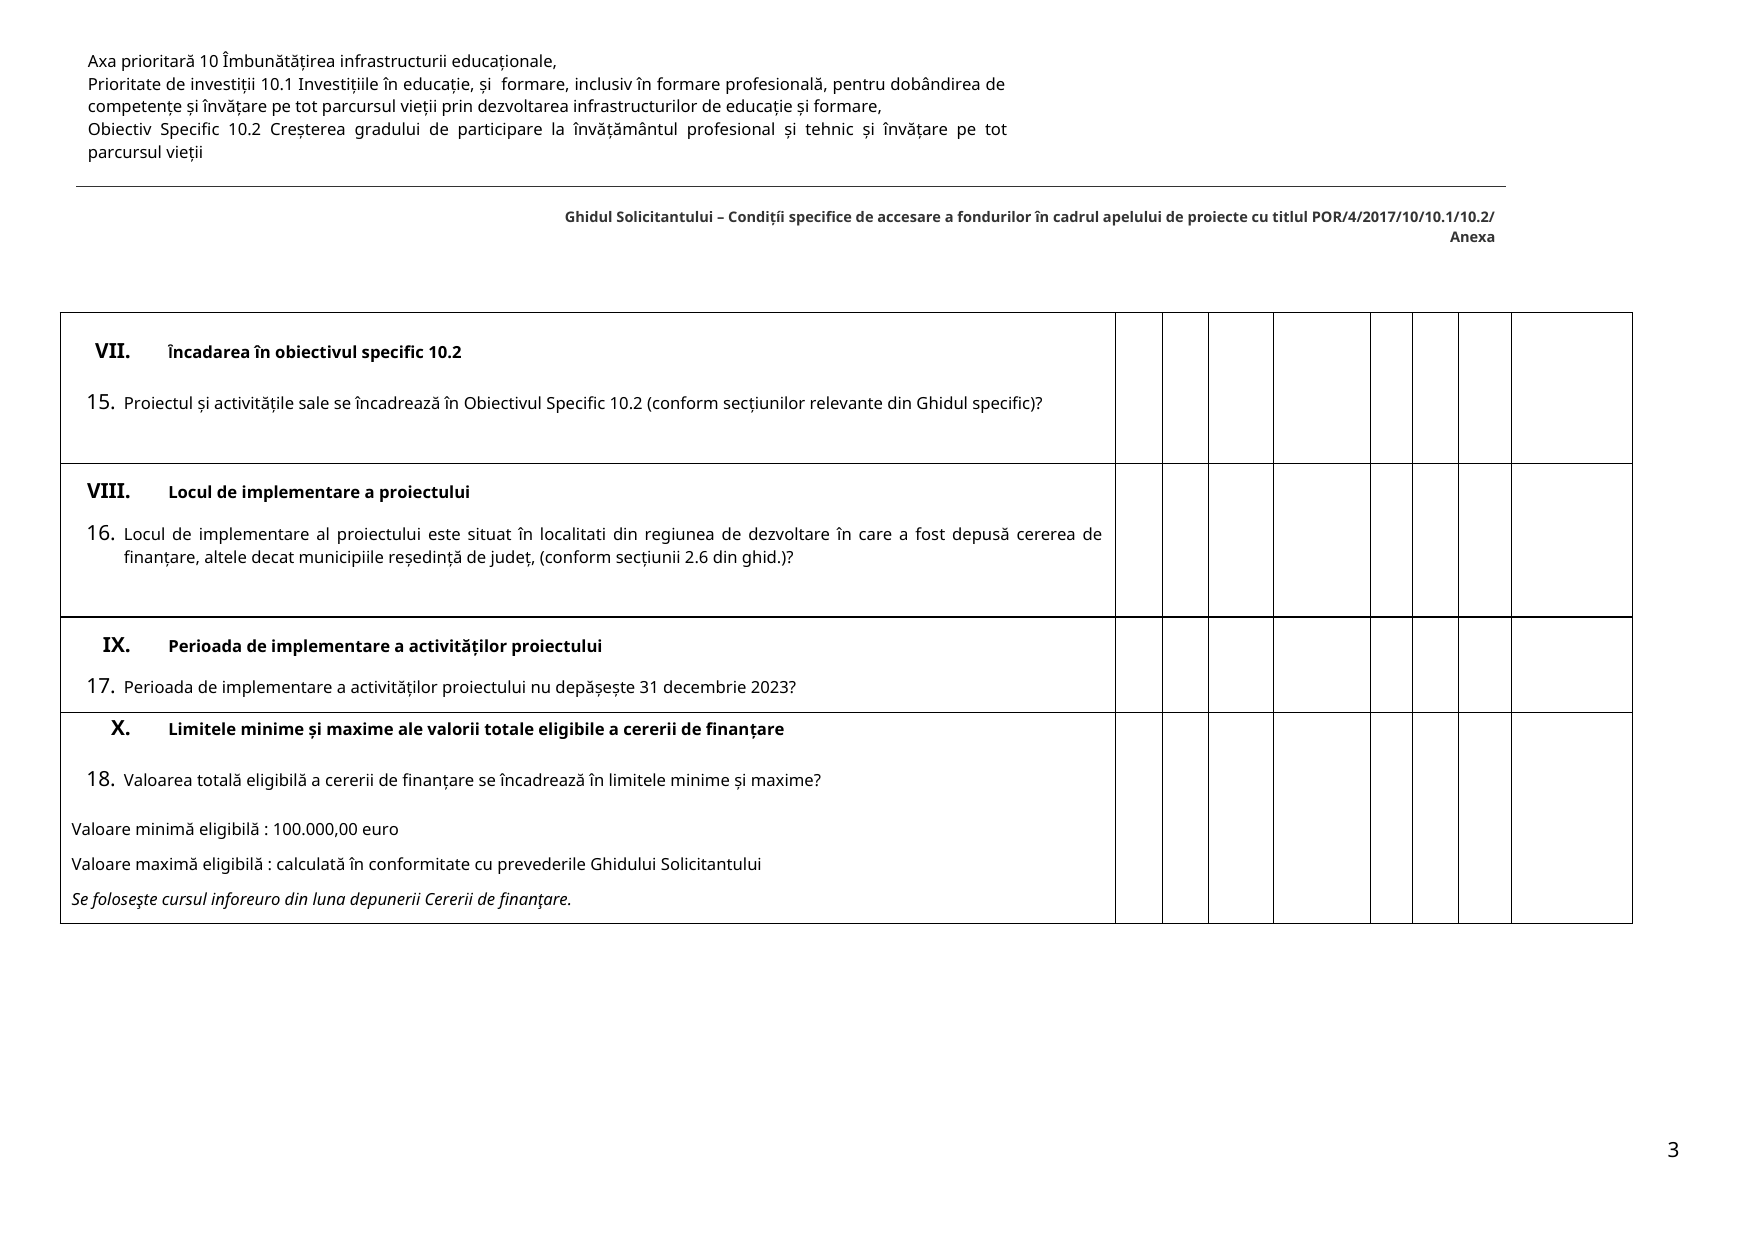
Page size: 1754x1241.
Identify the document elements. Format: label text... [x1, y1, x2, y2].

table_cell [1116, 313, 1162, 463]
table_cell [1512, 713, 1632, 923]
table_cell [1209, 618, 1273, 712]
table_cell [1413, 713, 1458, 923]
table_cell [1459, 713, 1511, 923]
table_cell [1209, 713, 1273, 923]
table_cell [1274, 313, 1370, 463]
table_cell Locul de implementare a proiectului Locul de implementare al proiectului este situat în localitati din regiunea de dezvoltare în care a fost depusă cererea de finanțare, altele decat municipiile reşedinţă de judeţ, (conform secţiunii 2.6 din ghid.)? [61, 464, 1115, 616]
table_cell [1459, 464, 1511, 616]
table_cell [1371, 313, 1412, 463]
table_cell [1371, 618, 1412, 712]
table_cell [1163, 464, 1208, 616]
table_cell [1512, 464, 1632, 616]
table_cell [1274, 618, 1370, 712]
table_cell [1163, 713, 1208, 923]
table_cell [1209, 464, 1273, 616]
table_cell [1413, 313, 1458, 463]
table_cell [1116, 464, 1162, 616]
table_cell [1413, 618, 1458, 712]
table_cell Ȋncadarea în obiectivul specific 10.2 Proiectul şi activităţile sale se încadrează în Obiectivul Specific 10.2 (conform secţiunilor relevante din Ghidul specific)? [61, 313, 1115, 463]
table_cell [1116, 618, 1162, 712]
table_cell [1459, 618, 1511, 712]
table_cell [1116, 713, 1162, 923]
table_cell [1163, 618, 1208, 712]
table_cell Limitele minime și maxime ale valorii totale eligibile a cererii de finanţare Valoarea totală eligibilă a cererii de finanţare se încadrează în limitele minime și maxime? Valoare minimă eligibilă : 100.000,00 euro Valoare maximă eligibilă : calculată în conformitate cu prevederile Ghidului Solicitantului Se foloseşte cursul inforeuro din luna depunerii Cererii de finanţare. [61, 713, 1115, 923]
table_cell [1163, 313, 1208, 463]
table_cell [1413, 464, 1458, 616]
table_cell [1274, 713, 1370, 923]
table_cell [1209, 313, 1273, 463]
table_cell Perioada de implementare a activităţilor proiectului Perioada de implementare a activităților proiectului nu depășește 31 decembrie 2023? [61, 618, 1115, 712]
table_cell [1512, 618, 1632, 712]
table_cell [1371, 713, 1412, 923]
table_cell [1459, 313, 1511, 463]
table_cell [1274, 464, 1370, 616]
table_cell [1512, 313, 1632, 463]
table_cell [1371, 464, 1412, 616]
